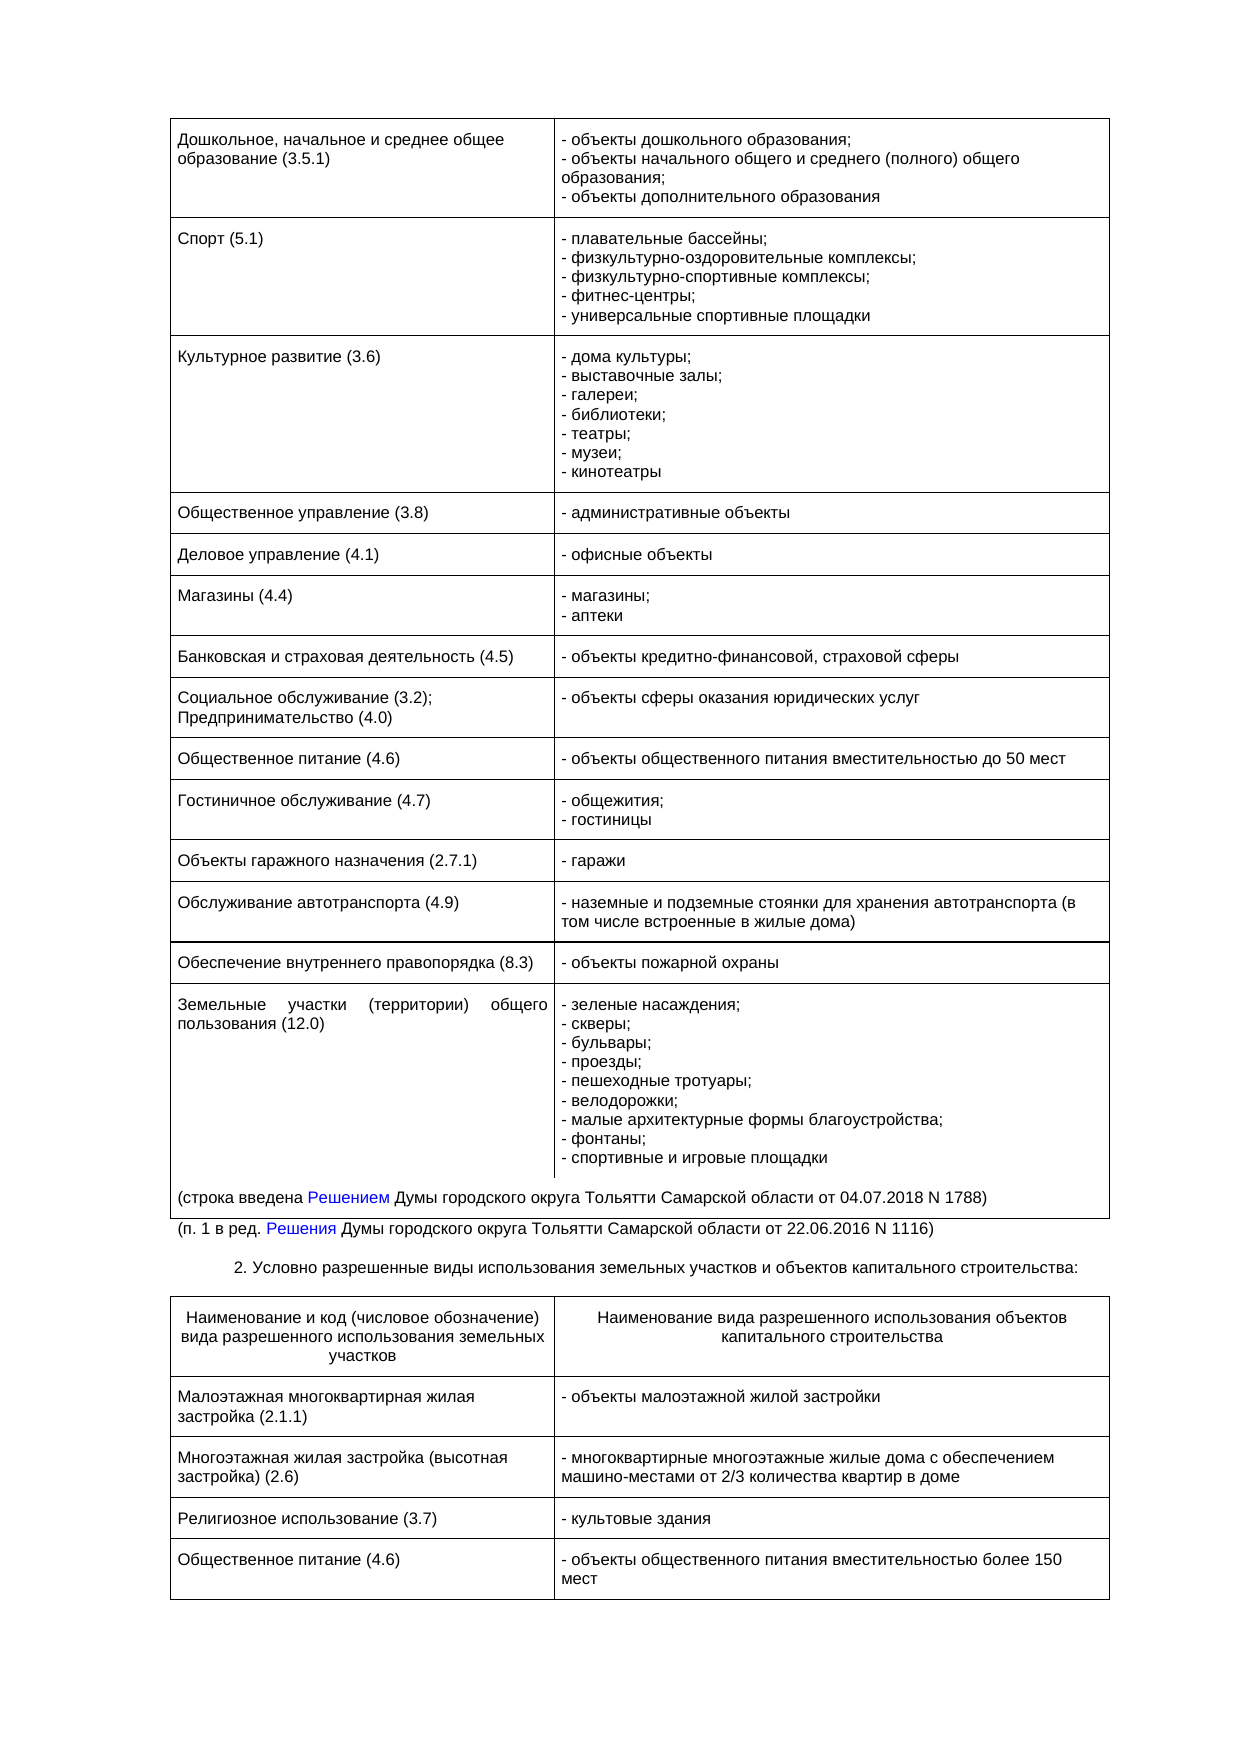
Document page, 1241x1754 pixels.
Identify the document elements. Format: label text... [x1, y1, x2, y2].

table_cell Земельные участки (территории) общего пользования (12.0) [171, 984, 554, 1178]
table_cell - офисные объекты [555, 534, 1109, 574]
table_cell (строка введена Решением Думы городского округа Тольятти Самарской области от 04.07.2018 N 1788) [171, 1178, 1109, 1218]
table_cell Спорт (5.1) [171, 218, 554, 335]
table_cell Обслуживание автотранспорта (4.9) [171, 882, 554, 941]
table_cell - административные объекты [555, 493, 1109, 533]
table_cell - зеленые насаждения; - скверы; - бульвары; - проезды; - пешеходные тротуары; - велодорожки; - малые архитектурные формы благоустройства; - фонтаны; - спортивные и игровые площадки [555, 984, 1109, 1178]
table_cell Культурное развитие (3.6) [171, 336, 554, 492]
table_cell - гаражи [555, 840, 1109, 881]
table_cell Банковская и страховая деятельность (4.5) [171, 636, 554, 677]
text (п. 1 в ред. Решения Думы городского округа Тольятти Самарской области от 22.06.2016 N 1116) [177, 1219, 1152, 1238]
table_cell - магазины; - аптеки [555, 576, 1109, 635]
table_cell - многоквартирные многоэтажные жилые дома с обеспечением машино-местами от 2/3 количества квартир в доме [555, 1437, 1109, 1497]
table_cell Религиозное использование (3.7) [171, 1498, 554, 1538]
table_cell Объекты гаражного назначения (2.7.1) [171, 840, 554, 881]
table_cell Обеспечение внутреннего правопорядка (8.3) [171, 943, 554, 983]
table_cell Общественное питание (4.6) [171, 1539, 554, 1599]
table_cell Магазины (4.4) [171, 576, 554, 635]
table_cell - объекты дошкольного образования; - объекты начального общего и среднего (полного) общего образования; - объекты дополнительного образования [555, 119, 1109, 217]
table_cell - общежития; - гостиницы [555, 780, 1109, 839]
table_cell Малоэтажная многоквартирная жилая застройка (2.1.1) [171, 1377, 554, 1436]
table_header Наименование и код (числовое обозначение) вида разрешенного использования земельных участков [171, 1297, 554, 1376]
table_cell - наземные и подземные стоянки для хранения автотранспорта (в том числе встроенные в жилые дома) [555, 882, 1109, 941]
table_cell Социальное обслуживание (3.2); Предпринимательство (4.0) [171, 678, 554, 737]
table_cell - объекты малоэтажной жилой застройки [555, 1377, 1109, 1436]
table_cell - культовые здания [555, 1498, 1109, 1538]
table_cell - объекты сферы оказания юридических услуг [555, 678, 1109, 737]
table_cell - объекты общественного питания вместительностью более 150 мест [555, 1539, 1109, 1599]
table_cell Деловое управление (4.1) [171, 534, 554, 574]
table_cell Многоэтажная жилая застройка (высотная застройка) (2.6) [171, 1437, 554, 1497]
table_cell - объекты общественного питания вместительностью до 50 мест [555, 738, 1109, 779]
table_cell - объекты пожарной охраны [555, 943, 1109, 983]
table_cell Общественное управление (3.8) [171, 493, 554, 533]
table_header Наименование вида разрешенного использования объектов капитального строительства [555, 1297, 1109, 1376]
table_cell - объекты кредитно-финансовой, страховой сферы [555, 636, 1109, 677]
table_cell - дома культуры; - выставочные залы; - галереи; - библиотеки; - театры; - музеи; - кинотеатры [555, 336, 1109, 492]
table_cell - плавательные бассейны; - физкультурно-оздоровительные комплексы; - физкультурно-спортивные комплексы; - фитнес-центры; - универсальные спортивные площадки [555, 218, 1109, 335]
text 2. Условно разрешенные виды использования земельных участков и объектов капитального строительства: [177, 1257, 1152, 1277]
table_cell Гостиничное обслуживание (4.7) [171, 780, 554, 839]
table_cell Общественное питание (4.6) [171, 738, 554, 779]
table_cell Дошкольное, начальное и среднее общее образование (3.5.1) [171, 119, 554, 217]
